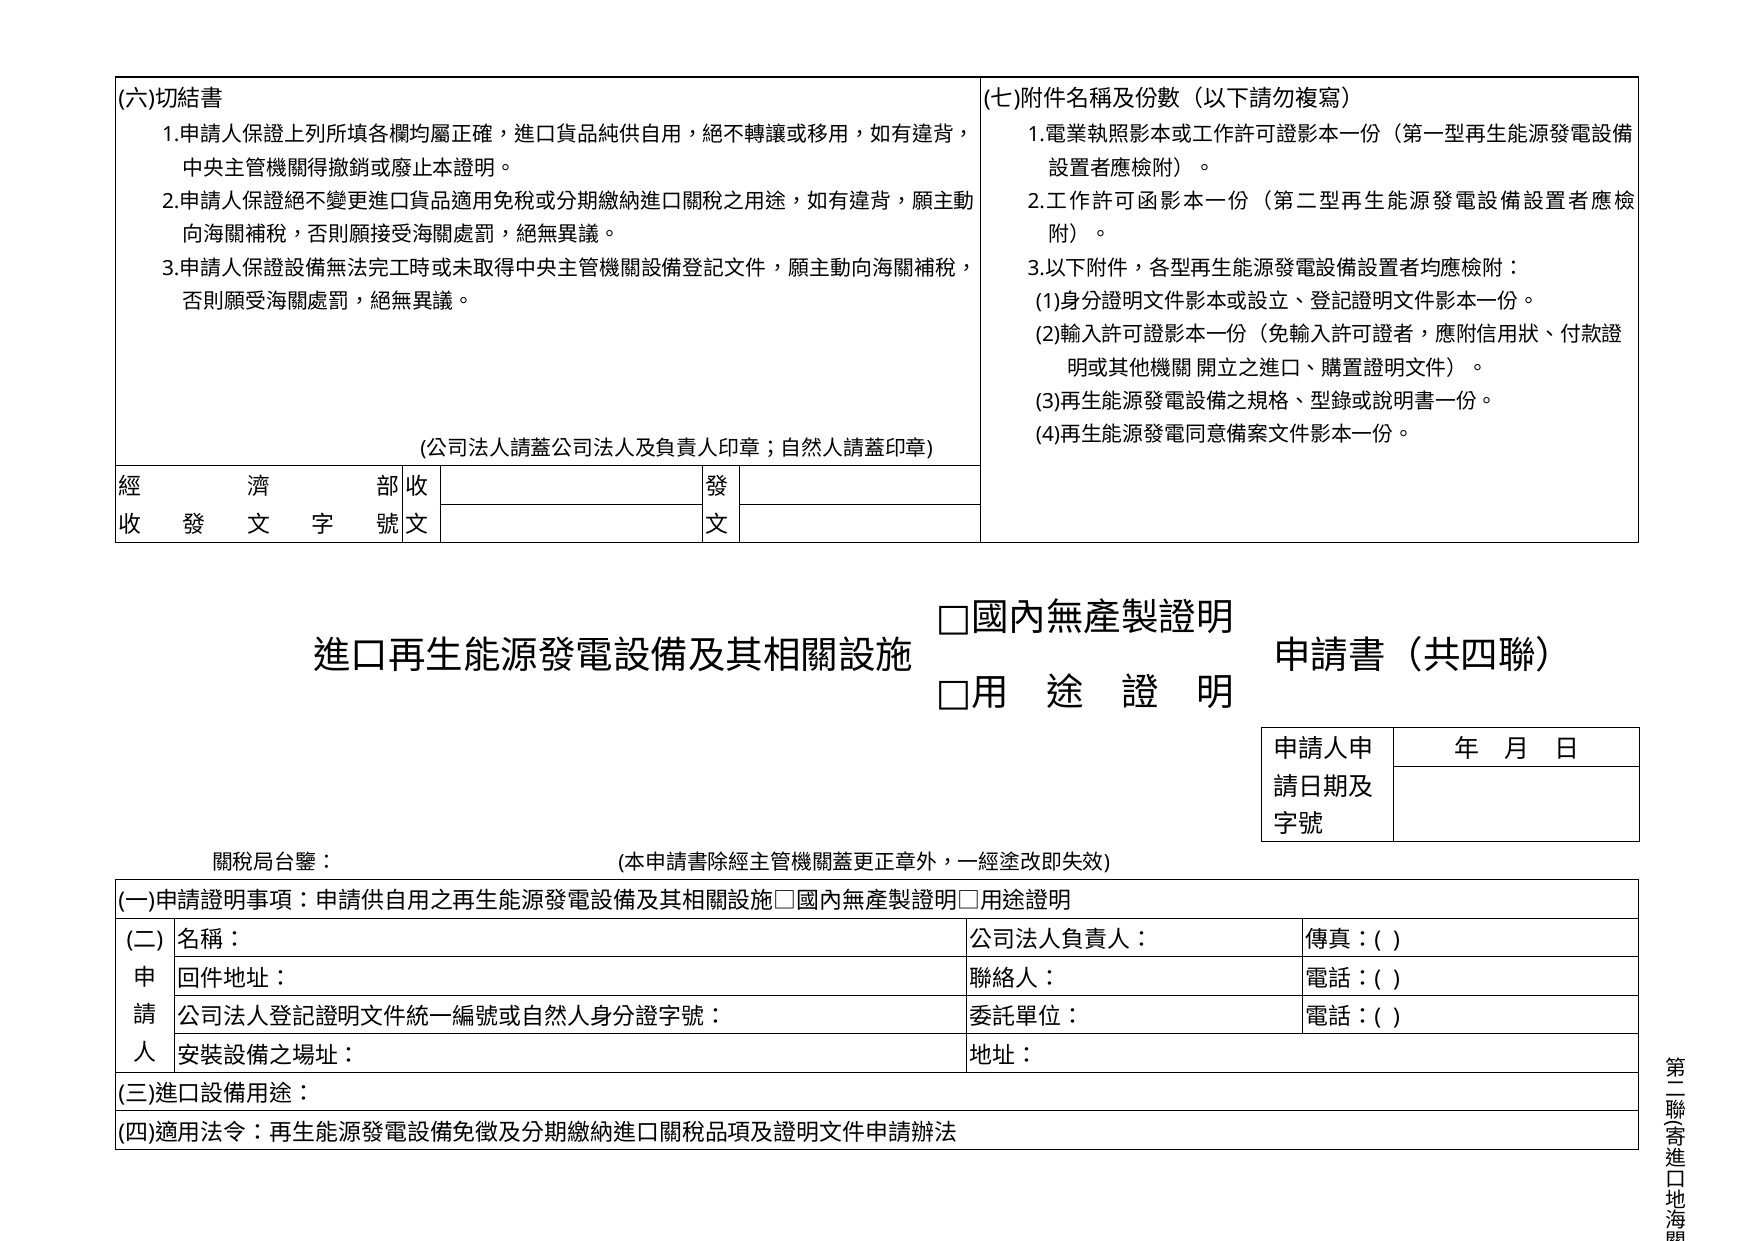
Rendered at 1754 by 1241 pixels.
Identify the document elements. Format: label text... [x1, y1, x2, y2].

table_cell 委託單位： [967, 996, 1302, 1033]
table_cell 發文 [703, 466, 739, 542]
table_cell 公司法人負責人： [967, 919, 1302, 956]
table_cell 回件地址： [175, 957, 966, 995]
table_cell (七)附件名稱及份數（以下請勿複寫） 1.電業執照影本或工作許可證影本一份（第一型再生能源發電設備設置者應檢附）。 2.工作許可函影本一份（第二型再生能源發電設備設置者應檢附）。 3.以下附件，各型再生能源發電設備設置者均應檢附： (1)身分證明文件影本或設立、登記證明文件影本一份。 (2)輸入許可證影本一份（免輸入許可證者，應附信用狀、付款證 明或其他機關 開立之進口、購置證明文件）。 (3)再生能源發電設備之規格、型錄或說明書一份。 (4)再生能源發電同意備案文件影本一份。 [981, 78, 1638, 542]
table_header 進口再生能源發電設備及其相關設施 [115, 577, 924, 727]
table_cell [1394, 767, 1639, 841]
table_cell 申請人申請日期及字號 [1262, 728, 1393, 841]
table_cell □用 途 證 明 [924, 652, 1262, 727]
text 關稅局台鑒： (本申請書除經主管機關蓋更正章外，一經塗改即失效) [118, 842, 1636, 879]
table_header □國內無產製證明 [924, 577, 1262, 652]
table_cell 收文 [403, 466, 440, 542]
table_cell (三)進口設備用途： [116, 1073, 1638, 1110]
table_cell 安裝設備之場址： [175, 1034, 966, 1072]
table_cell [441, 466, 702, 503]
table_cell 電話：( ) [1303, 996, 1638, 1033]
table_cell (二) 申 請 人 [116, 919, 174, 1072]
table_cell 聯絡人： [967, 957, 1302, 995]
table_header (一)申請證明事項：申請供自用之再生能源發電設備及其相關設施□國內無產製證明□用途證明 [116, 880, 1638, 918]
table_cell (四)適用法令：再生能源發電設備免徵及分期繳納進口關稅品項及證明文件申請辦法 [116, 1111, 1638, 1149]
table_cell 名稱： [175, 919, 966, 956]
table_cell 年 月 日 [1394, 728, 1639, 766]
table_cell [740, 505, 980, 542]
table_cell 傳真：( ) [1303, 919, 1638, 956]
table_cell 電話：( ) [1303, 957, 1638, 995]
table_cell 公司法人登記證明文件統一編號或自然人身分證字號： [175, 996, 966, 1033]
table_header 申請書（共四聯） [1262, 577, 1639, 727]
table_cell 地址： [967, 1034, 1638, 1072]
table_cell [740, 466, 980, 503]
table_cell [441, 505, 702, 542]
table_cell (六)切結書 1.申請人保證上列所填各欄均屬正確，進口貨品純供自用，絕不轉讓或移用，如有違背，中央主管機關得撤銷或廢止本證明。 2.申請人保證絕不變更進口貨品適用免稅或分期繳納進口關稅之用途，如有違背，願主動向海關補稅，否則願接受海關處罰，絕無異議。 3.申請人保證設備無法完工時或未取得中央主管機關設備登記文件，願主動向海關補稅，否則願受海關處罰，絕無異議。 (公司法人請蓋公司法人及負責人印章；自然人請蓋印章) [116, 78, 980, 465]
table_cell 經濟部 收 發 文 字 號 [116, 466, 402, 542]
